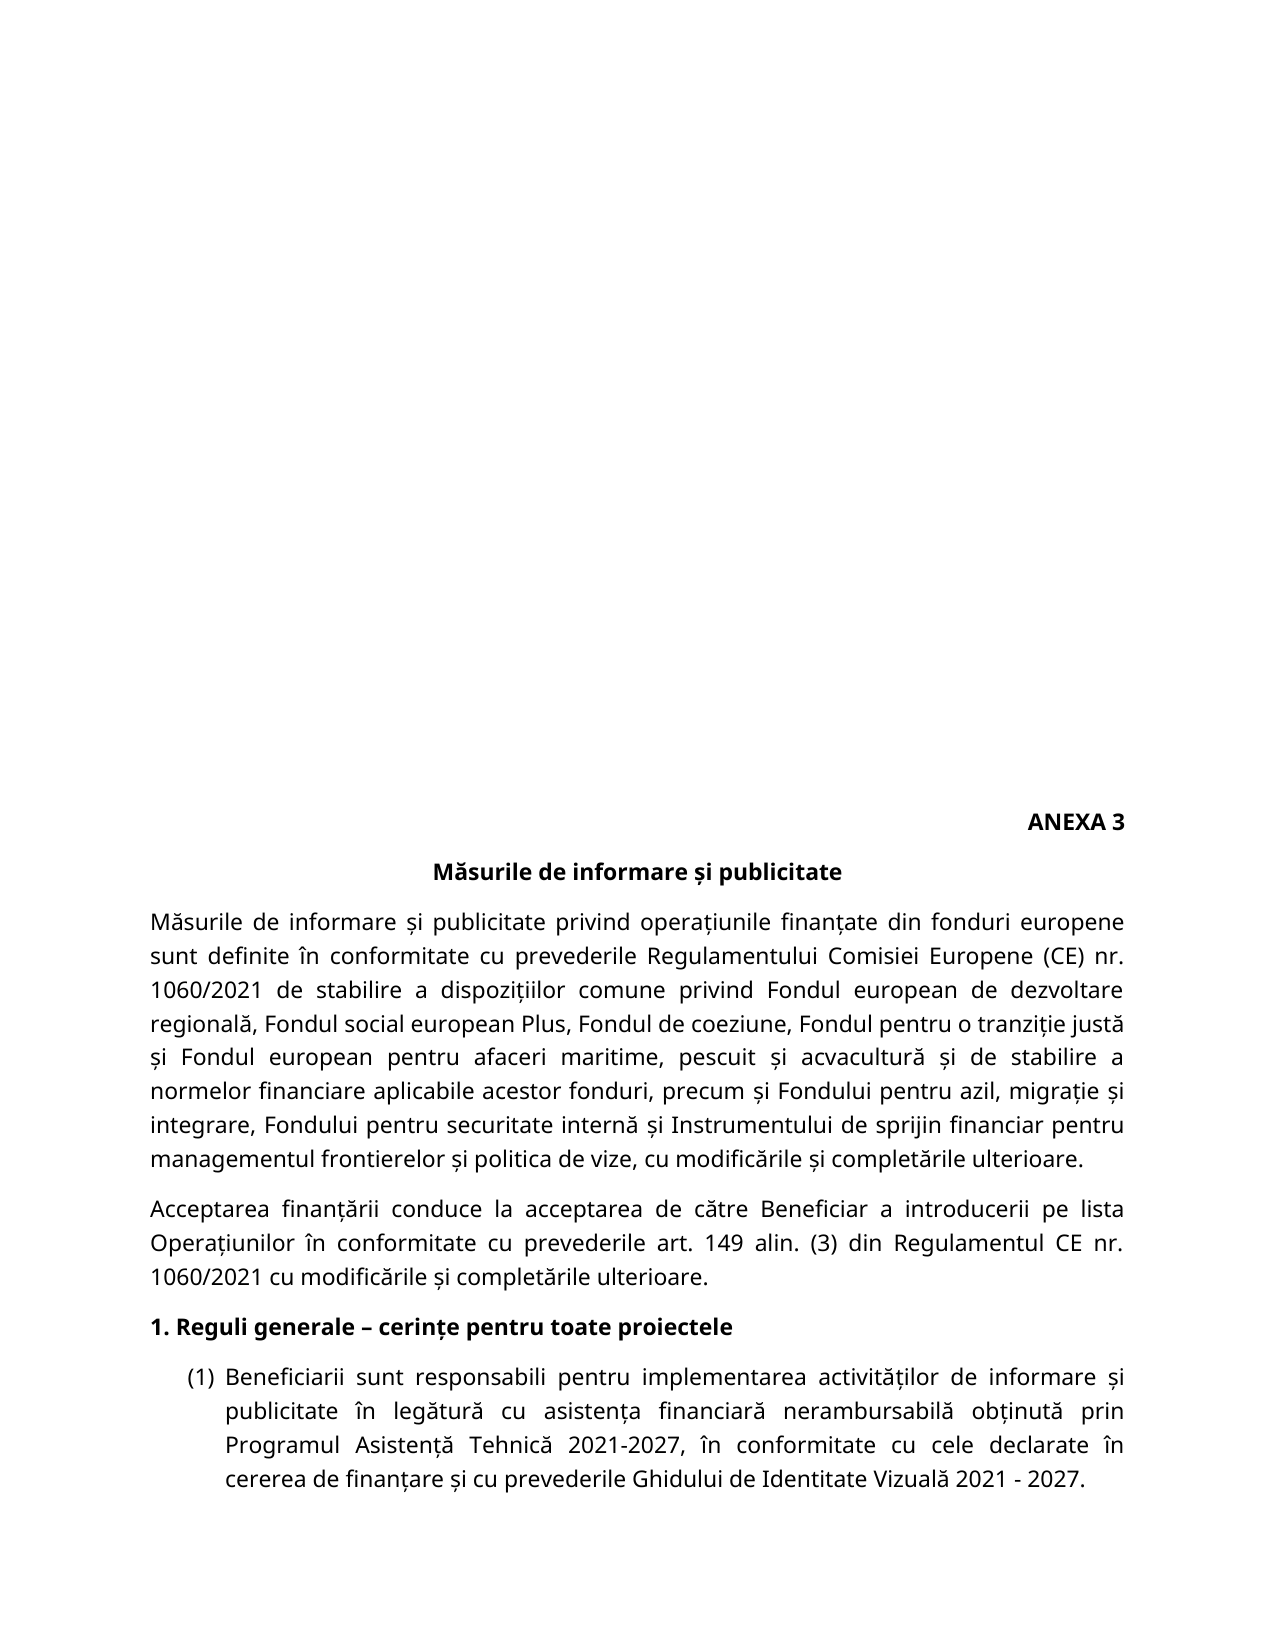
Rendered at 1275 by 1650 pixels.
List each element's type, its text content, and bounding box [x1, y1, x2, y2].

text Măsurile de informare şi publicitate [150, 856, 1125, 887]
text Acceptarea finanţării conduce la acceptarea de către Beneficiar a introducerii pe lista Operațiunilor în conformitate cu prevederile art. 149 alin. (3) din Regulamentul CE nr. 1060/2021 cu modificările şi completările ulterioare. [150, 1193, 1125, 1292]
text 1. Reguli generale – cerinţe pentru toate proiectele [150, 1311, 1125, 1342]
list Beneficiarii sunt responsabili pentru implementarea activităţilor de informare şi publicitate în legătură cu asistenţa financiară nerambursabilă obţinută prin Programul Asistenţă Tehnică 2021-2027, în conformitate cu cele declarate în cererea de finanţare și cu prevederile Ghidului de Identitate Vizuală 2021 - 2027. [187, 1361, 1125, 1494]
text ANEXA 3 [150, 805, 1125, 837]
text Măsurile de informare şi publicitate privind operaţiunile finanţate din fonduri europene sunt definite în conformitate cu prevederile Regulamentului Comisiei Europene (CE) nr. 1060/2021 de stabilire a dispozițiilor comune privind Fondul european de dezvoltare regională, Fondul social european Plus, Fondul de coeziune, Fondul pentru o tranziție justă și Fondul european pentru afaceri maritime, pescuit și acvacultură și de stabilire a normelor financiare aplicabile acestor fonduri, precum și Fondului pentru azil, migrație și integrare, Fondului pentru securitate internă și Instrumentului de sprijin financiar pentru managementul frontierelor și politica de vize, cu modificările și completările ulterioare. [150, 906, 1125, 1174]
